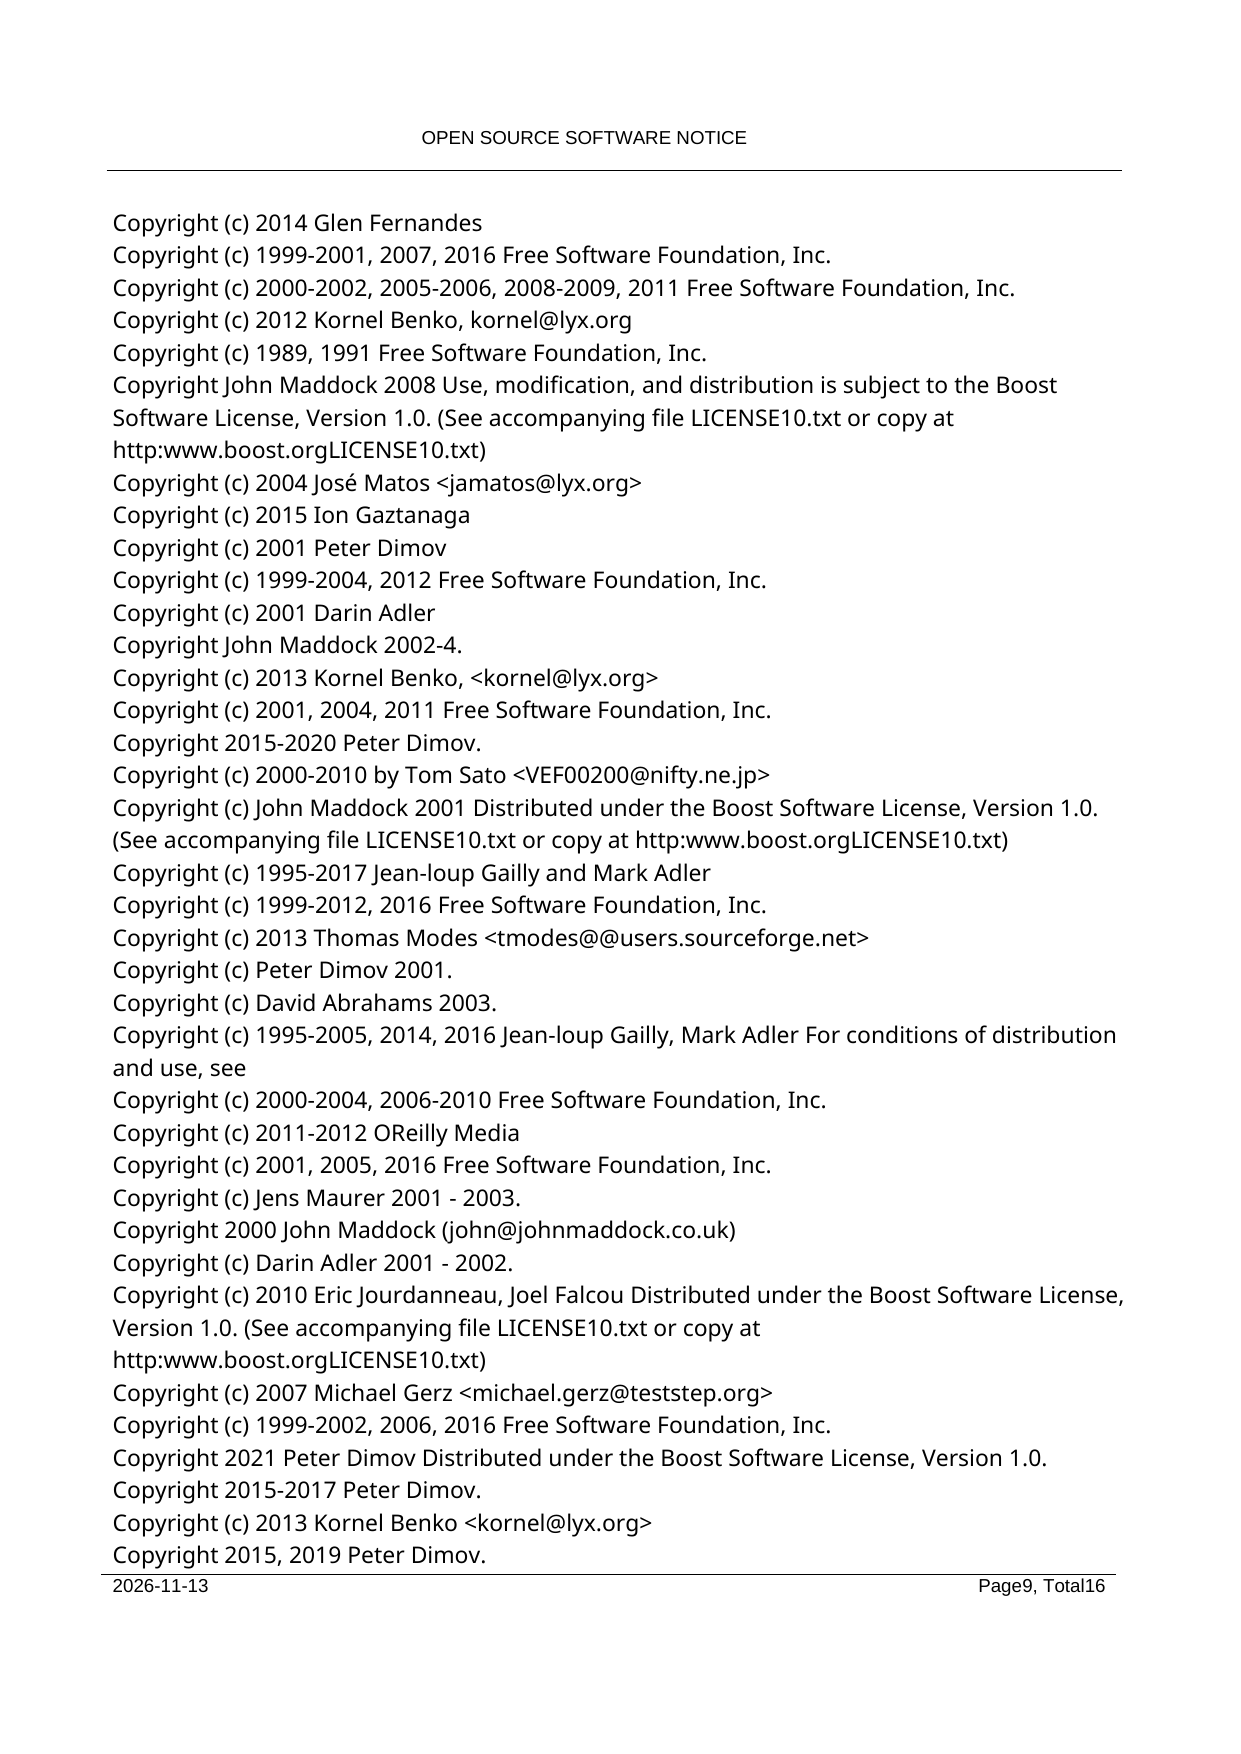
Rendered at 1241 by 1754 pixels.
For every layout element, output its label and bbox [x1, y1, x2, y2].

text [112, 206, 1128, 1571]
